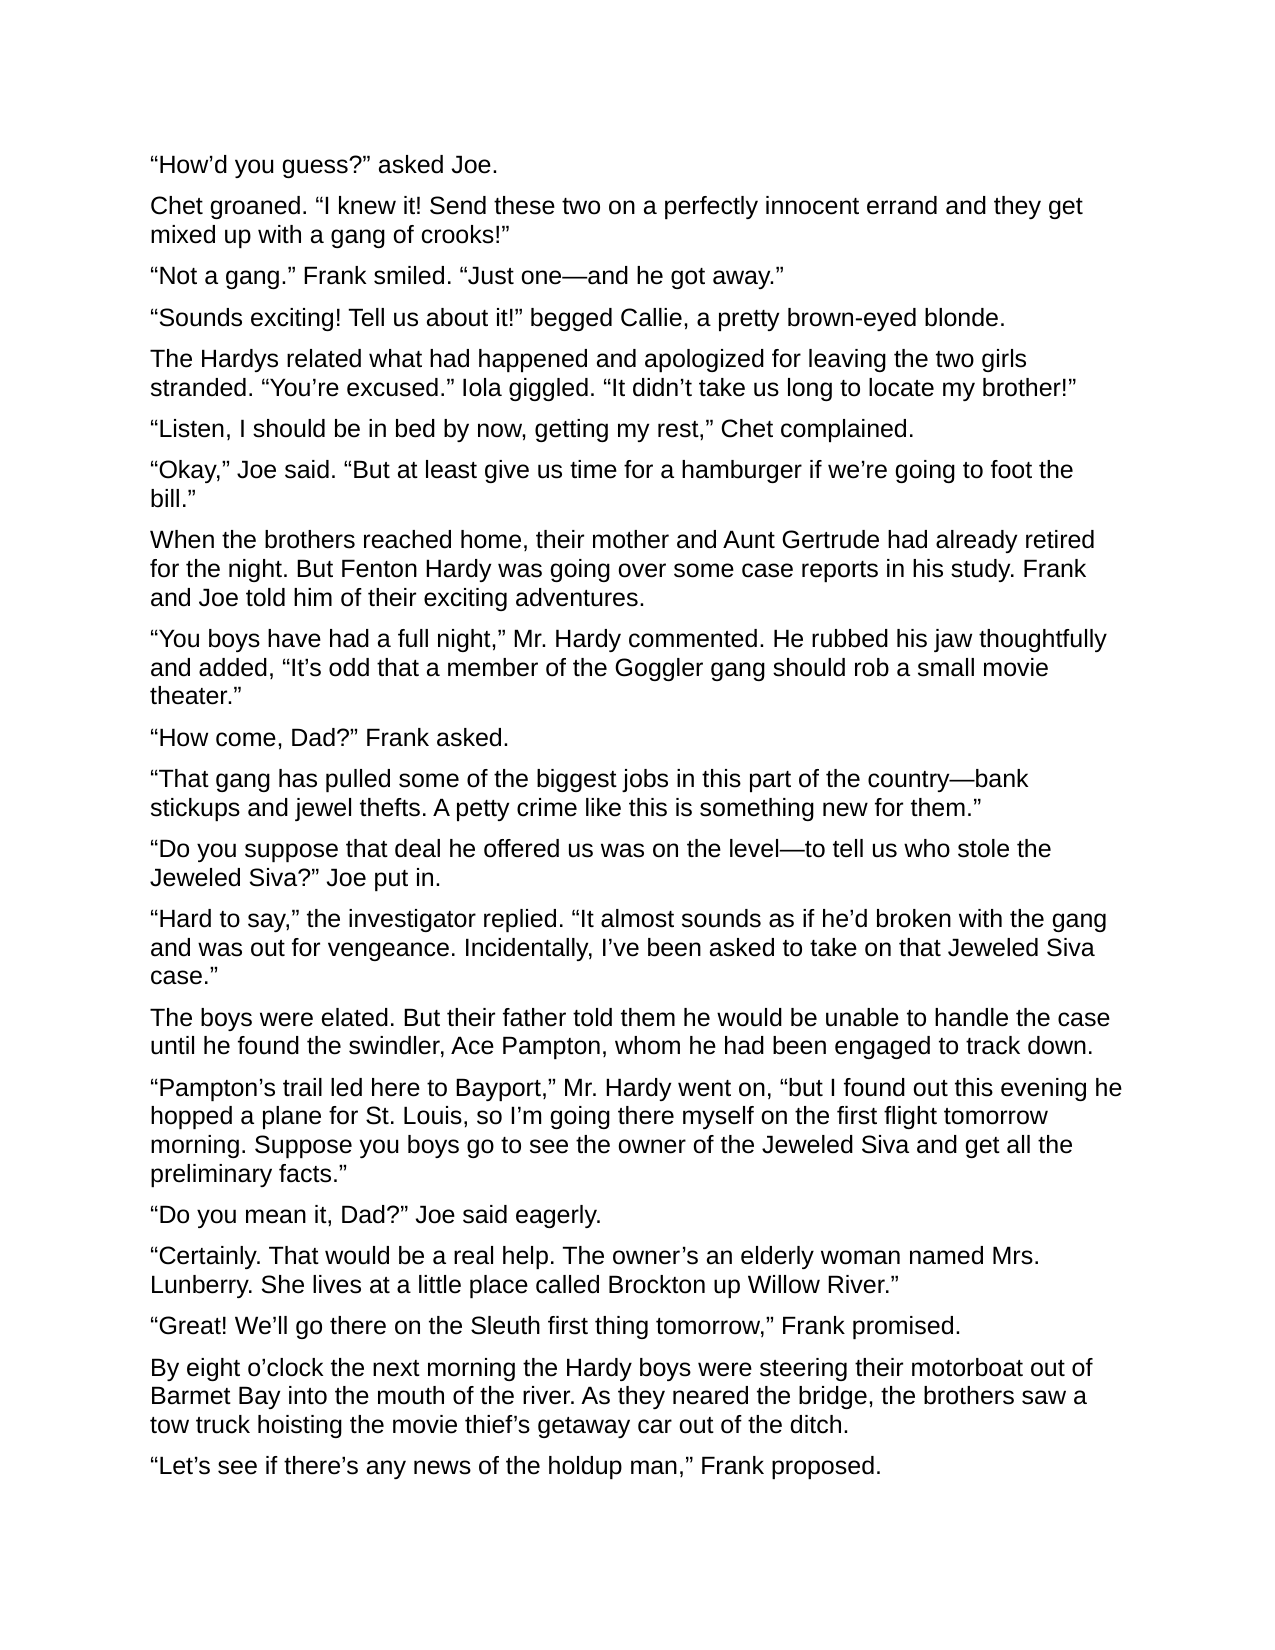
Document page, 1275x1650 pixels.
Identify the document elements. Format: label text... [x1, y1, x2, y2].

text “How come, Dad?” Frank asked. [150, 722, 1125, 751]
text “That gang has pulled some of the biggest jobs in this part of the country—bank stickups and jewel thefts. A petty crime like this is something new for them.” [150, 764, 1125, 821]
text “Certainly. That would be a real help. The owner’s an elderly woman named Mrs. Lunberry. She lives at a little place called Brockton up Willow River.” [150, 1241, 1125, 1299]
text “How’d you guess?” asked Joe. [150, 150, 1125, 179]
text Chet groaned. “I knew it! Send these two on a perfectly innocent errand and they get mixed up with a gang of crooks!” [150, 191, 1125, 249]
text By eight o’clock the next morning the Hardy boys were steering their motorboat out of Barmet Bay into the mouth of the river. As they neared the bridge, the brothers saw a tow truck hoisting the movie thief’s getaway car out of the ditch. [150, 1352, 1125, 1439]
text “Let’s see if there’s any news of the holdup man,” Frank proposed. [150, 1451, 1125, 1480]
text “Listen, I should be in bed by now, getting my rest,” Chet complained. [150, 414, 1125, 442]
text “Do you suppose that deal he offered us was on the level—to tell us who stole the Jeweled Siva?” Joe put in. [150, 834, 1125, 891]
text The boys were elated. But their father told them he would be unable to handle the case until he found the swindler, Ace Pampton, whom he had been engaged to track down. [150, 1002, 1125, 1060]
text “Great! We’ll go there on the Sleuth first thing tomorrow,” Frank promised. [150, 1311, 1125, 1340]
text “Not a gang.” Frank smiled. “Just one—and he got away.” [150, 261, 1125, 290]
text When the brothers reached home, their mother and Aunt Gertrude had already retired for the night. But Fenton Hardy was going over some case reports in his study. Frank and Joe told him of their exciting adventures. [150, 525, 1125, 611]
text “You boys have had a full night,” Mr. Hardy commented. He rubbed his jaw thoughtfully and added, “It’s odd that a member of the Goggler gang should rob a small movie theater.” [150, 624, 1125, 710]
text “Okay,” Joe said. “But at least give us time for a hamburger if we’re going to foot the bill.” [150, 455, 1125, 512]
text “Do you mean it, Dad?” Joe said eagerly. [150, 1200, 1125, 1229]
text “Pampton’s trail led here to Bayport,” Mr. Hardy went on, “but I found out this evening he hopped a plane for St. Louis, so I’m going there myself on the first flight tomorrow morning. Suppose you boys go to see the owner of the Jeweled Siva and get all the preliminary facts.” [150, 1072, 1125, 1187]
text “Sounds exciting! Tell us about it!” begged Callie, a pretty brown-eyed blonde. [150, 302, 1125, 331]
text “Hard to say,” the investigator replied. “It almost sounds as if he’d broken with the gang and was out for vengeance. Incidentally, I’ve been asked to take on that Jeweled Siva case.” [150, 904, 1125, 990]
text The Hardys related what had happened and apologized for leaving the two girls stranded. “You’re excused.” Iola giggled. “It didn’t take us long to locate my brother!” [150, 344, 1125, 401]
